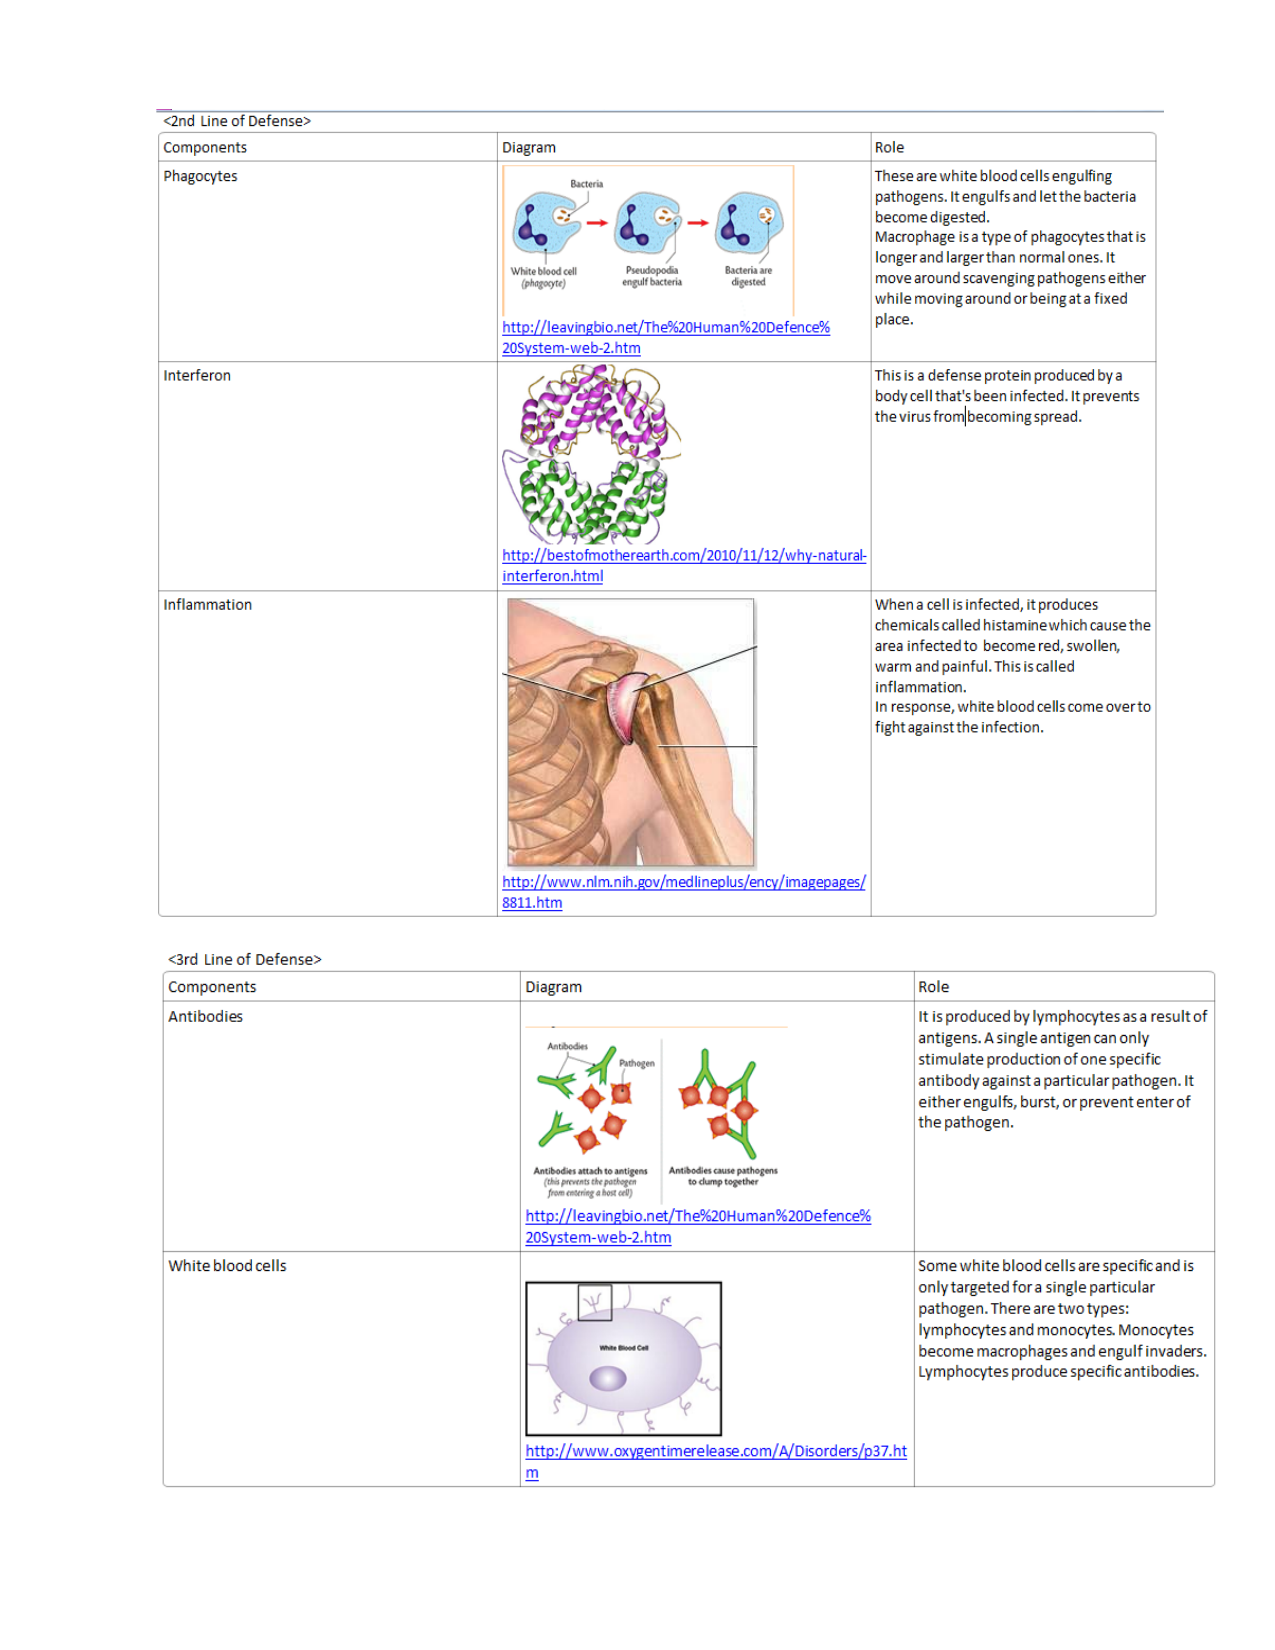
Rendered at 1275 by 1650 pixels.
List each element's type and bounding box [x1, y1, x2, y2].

picture [156, 940, 1222, 1492]
picture [156, 109, 1164, 925]
